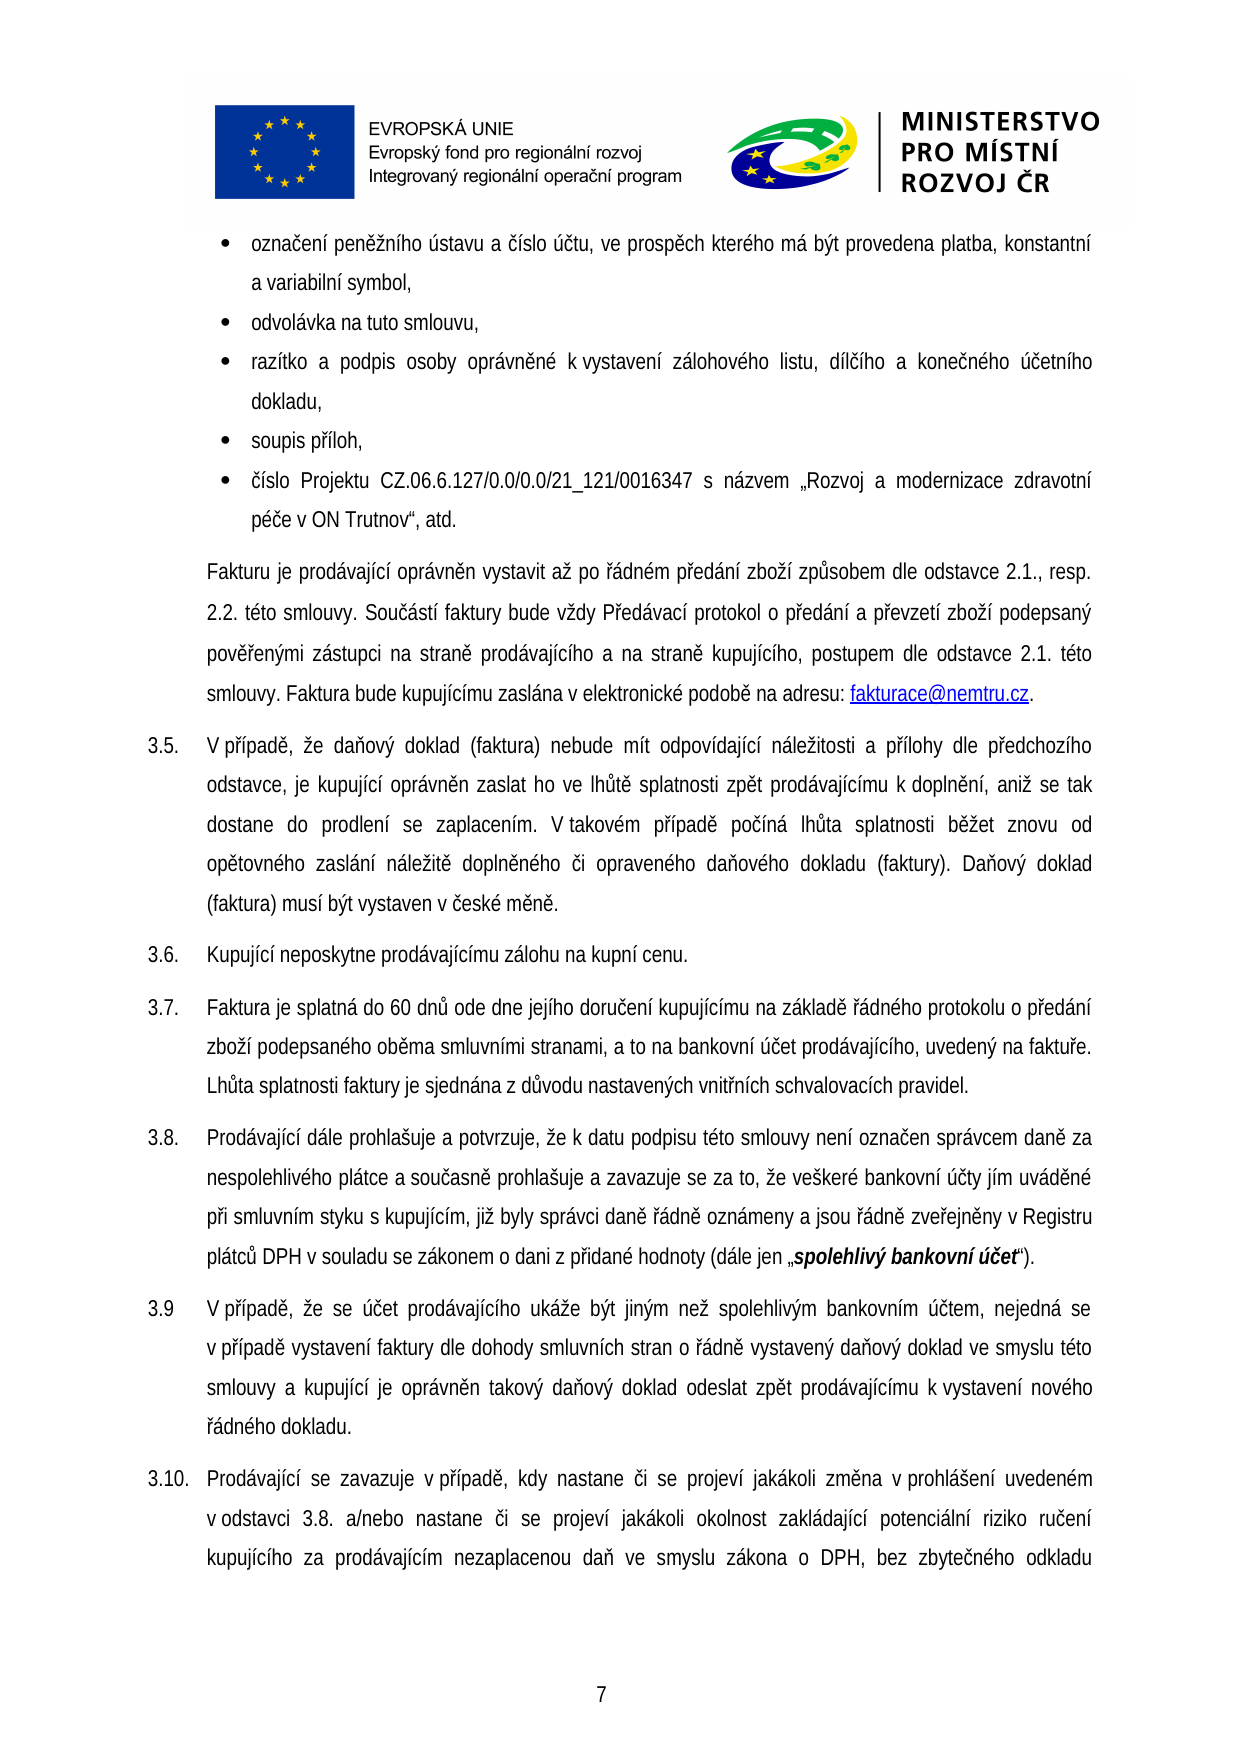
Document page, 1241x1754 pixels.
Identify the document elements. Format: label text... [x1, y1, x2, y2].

list označení peněžního ústavu a číslo účtu, ve prospěch kterého má být provedena platba, konstantní a variabilní symbol, [221, 230, 1093, 296]
picture [184, 73, 1130, 230]
list Faktura je splatná do 60 dnů ode dne jejího doručení kupujícímu na základě řádného protokolu o předání zboží podepsaného oběma smluvními stranami, a to na bankovní účet prodávajícího, uvedený na faktuře. Lhůta splatnosti faktury je sjednána z důvodu nastavených vnitřních schvalovacích pravidel. [148, 993, 1093, 1099]
list razítko a podpis osoby oprávněné k vystavení zálohového listu, dílčího a konečného účetního dokladu, [221, 348, 1093, 414]
list odvolávka na tuto smlouvu, [221, 309, 1093, 335]
text Fakturu je prodávající oprávněn vystavit až po řádném předání zboží způsobem dle odstavce 2.1., resp. 2.2. této smlouvy. Součástí faktury bude vždy Předávací protokol o předání a převzetí zboží podepsaný pověřenými zástupci na straně prodávajícího a na straně kupujícího, postupem dle odstavce 2.1. této smlouvy. Faktura bude kupujícímu zaslána v elektronické podobě na adresu: fakturace@nemtru.cz. [169, 558, 1093, 706]
list V případě, že se účet prodávajícího ukáže být jiným než spolehlivým bankovním účtem, nejedná se v případě vystavení faktury dle dohody smluvních stran o řádně vystavený daňový doklad ve smyslu této smlouvy a kupující je oprávněn takový daňový doklad odeslat zpět prodávajícímu k vystavení nového řádného dokladu. [148, 1295, 1093, 1439]
list soupis příloh, [221, 427, 1093, 453]
list V případě, že daňový doklad (faktura) nebude mít odpovídající náležitosti a přílohy dle předchozího odstavce, je kupující oprávněn zaslat ho ve lhůtě splatnosti zpět prodávajícímu k doplnění, aniž se tak dostane do prodlení se zaplacením. V takovém případě počíná lhůta splatnosti běžet znovu od opětovného zaslání náležitě doplněného či opraveného daňového dokladu (faktury). Daňový doklad (faktura) musí být vystaven v české měně. [148, 732, 1093, 916]
list číslo Projektu CZ.06.6.127/0.0/0.0/21_121/0016347 s názvem „Rozvoj a modernizace zdravotní péče v ON Trutnov“, atd. [221, 467, 1093, 532]
text 3.8. Prodávající dále prohlašuje a potvrzuje, že k datu podpisu této smlouvy není označen správcem daně za nespolehlivého plátce a současně prohlašuje a zavazuje se za to, že veškeré bankovní účty jím uváděné při smluvním styku s kupujícím, již byly správci daně řádně oznámeny a jsou řádně zveřejněny v Registru plátců DPH v souladu se zákonem o dani z přidané hodnoty (dále jen „spolehlivý bankovní účet“). [148, 1124, 1093, 1269]
text 3.6. Kupující neposkytne prodávajícímu zálohu na kupní cenu. [148, 941, 1093, 968]
